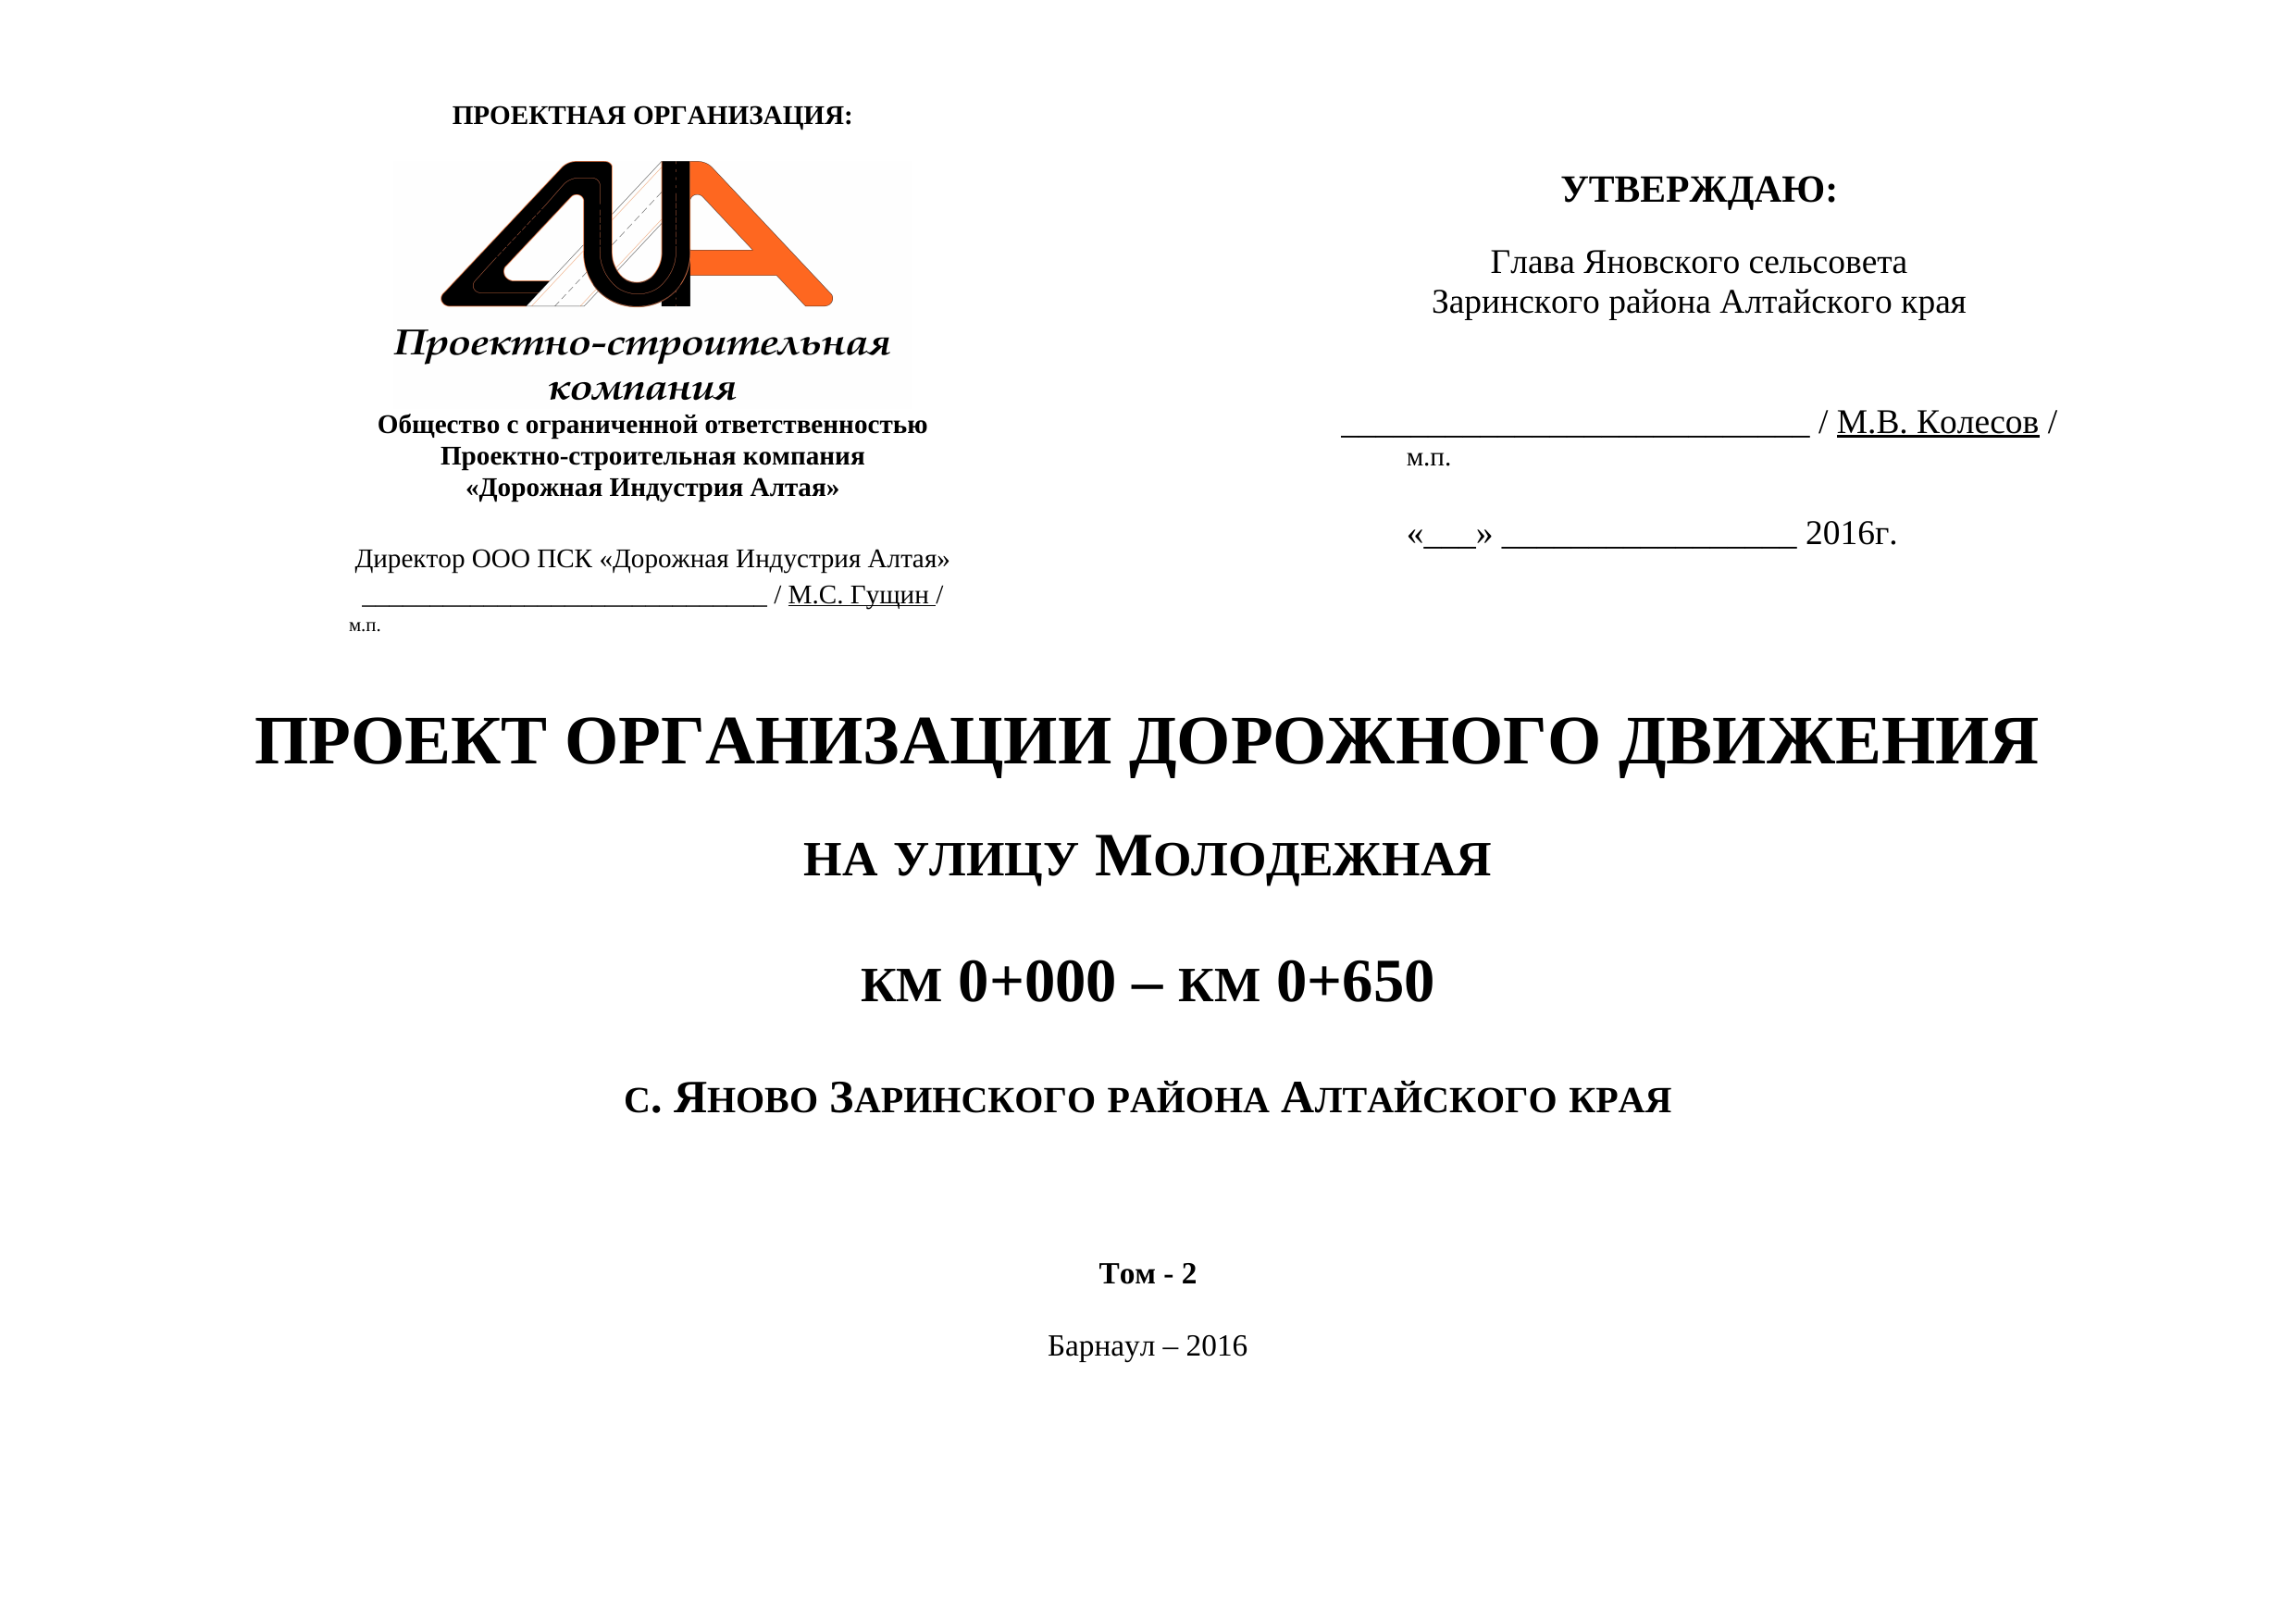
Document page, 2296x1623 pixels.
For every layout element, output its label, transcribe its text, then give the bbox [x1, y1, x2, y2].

text Том - 2 [109, 1255, 2186, 1290]
text на улицу Молодежная [109, 818, 2186, 889]
picture [393, 161, 912, 409]
text Барнаул – 2016 [109, 1327, 2186, 1362]
text ПРОЕКТ ОРГАНИЗАЦИИ ДОРОЖНОГО ДВИЖЕНИЯ [109, 699, 2186, 778]
text с. Яново Заринского района Алтайского края [109, 1070, 2186, 1122]
text км 0+000 – км 0+650 [109, 944, 2186, 1015]
